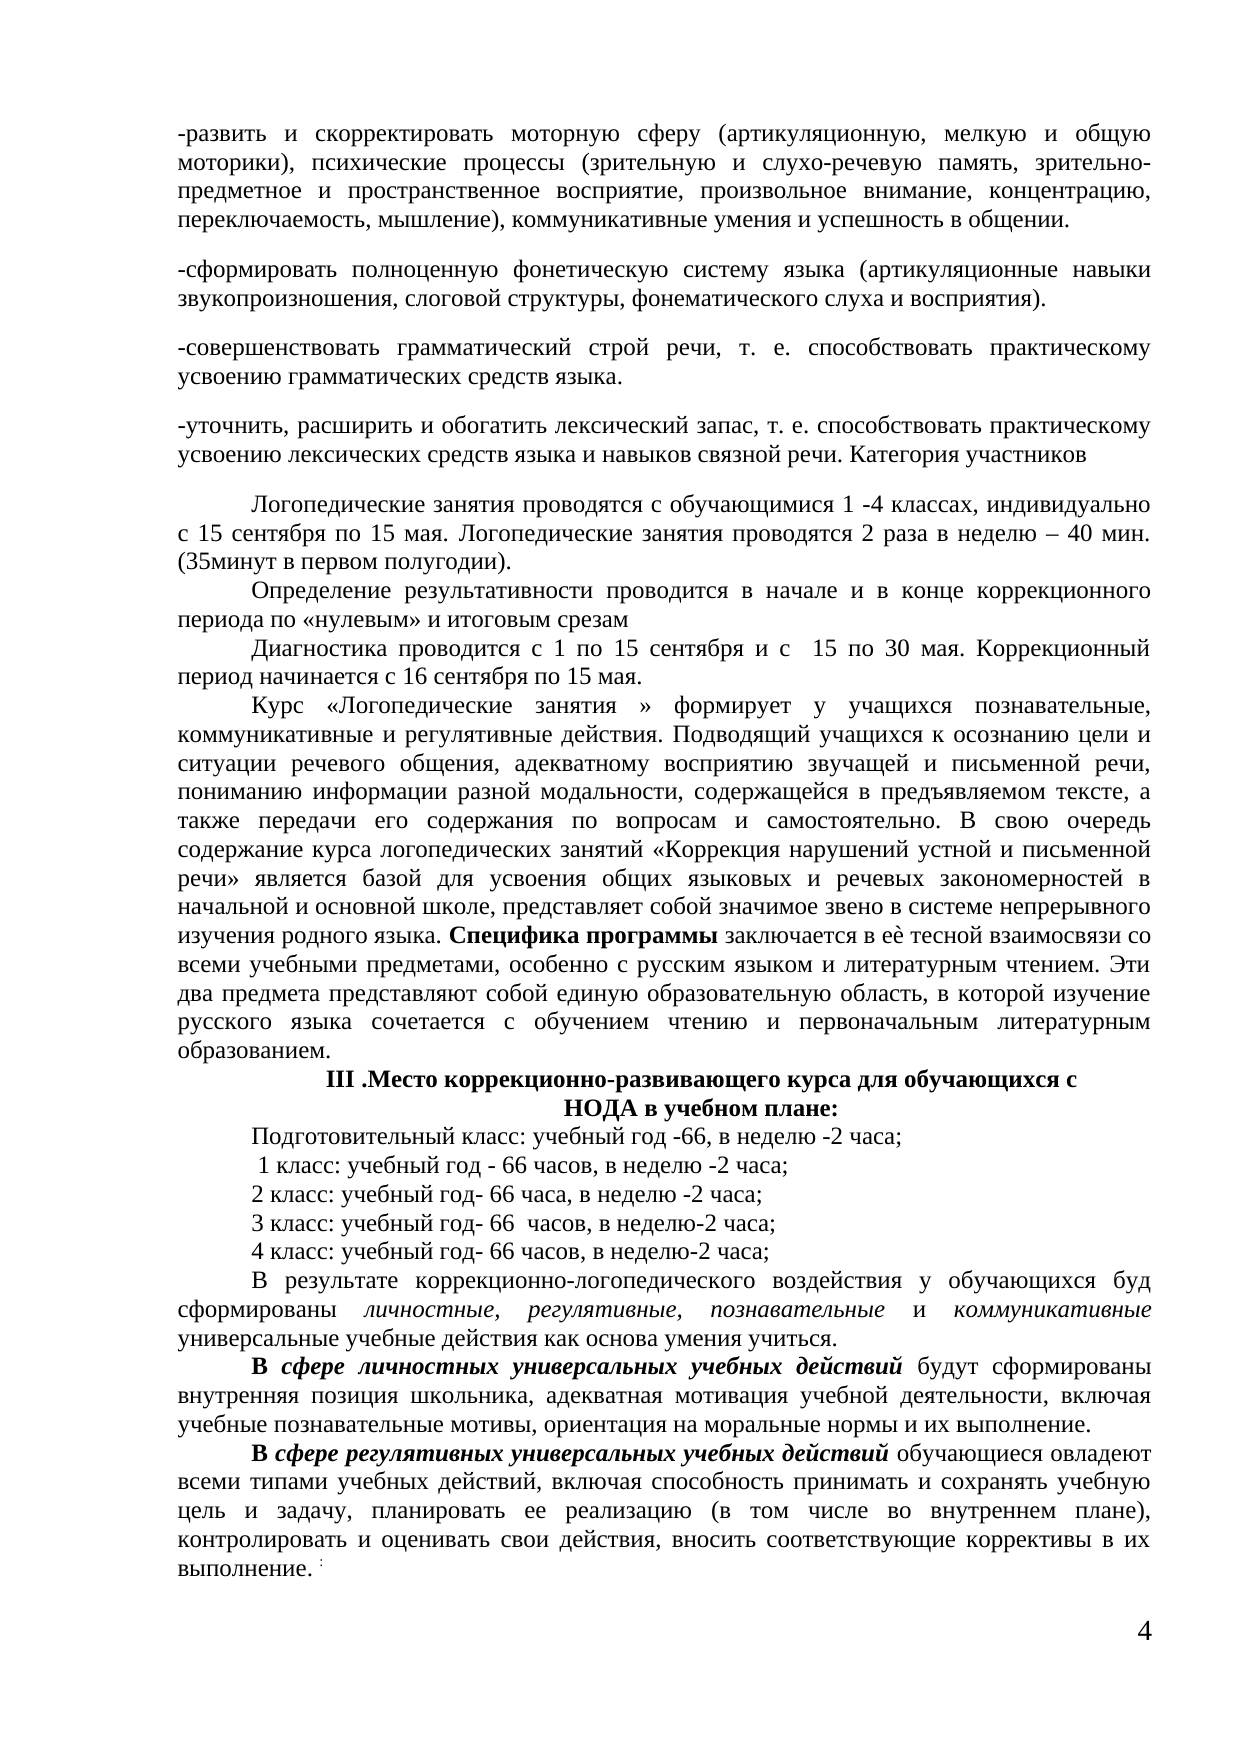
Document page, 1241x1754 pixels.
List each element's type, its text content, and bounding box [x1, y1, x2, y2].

text 2 класс: учебный год- 66 часа, в неделю -2 часа; [177, 1179, 1152, 1208]
text В сфере личностных универсальных учебных действий будут сформированы внутренняя позиция школьника, адекватная мотивация учебной деятельности, включая учебные познавательные мотивы, ориентация на моральные нормы и их выполнение. [177, 1351, 1152, 1438]
text НОДА в учебном плане: [177, 1093, 1152, 1121]
text 1 класс: учебный год - 66 часов, в неделю -2 часа; [177, 1150, 1152, 1179]
text Курс «Логопедические занятия » формирует у учащихся познавательные, коммуникативные и регулятивные действия. Подводящий учащихся к осознанию цели и ситуации речевого общения, адекватному восприятию звучащей и письменной речи, пониманию информации разной модальности, содержащейся в предъявляемом тексте, а также передачи его содержания по вопросам и самостоятельно. В свою очередь содержание курса логопедических занятий «Коррекция нарушений устной и письменной речи» является базой для усвоения общих языковых и речевых закономерностей в начальной и основной школе, представляет собой значимое звено в системе непрерывного изучения родного языка. Специфика программы заключается в еѐ тесной взаимосвязи со всеми учебными предметами, особенно с русским языком и литературным чтением. Эти два предмета представляют собой единую образовательную область, в которой изучение русского языка сочетается с обучением чтению и первоначальным литературным образованием. [177, 690, 1152, 1064]
text 4 класс: учебный год- 66 часов, в неделю-2 часа; [177, 1236, 1152, 1265]
text В сфере регулятивных универсальных учебных действий обучающиеся овладеют всеми типами учебных действий, включая способность принимать и сохранять учебную цель и задачу, планировать ее реализацию (в том числе во внутреннем плане), контролировать и оценивать свои действия, вносить соответствующие коррективы в их выполнение. : [177, 1438, 1152, 1581]
text Подготовительный класс: учебный год -66, в неделю -2 часа; [177, 1121, 1152, 1150]
text Логопедические занятия проводятся с обучающимися 1 -4 классах, индивидуально с 15 сентября по 15 мая. Логопедические занятия проводятся 2 раза в неделю – 40 мин. (35минут в первом полугодии). [177, 489, 1152, 575]
text Определение результативности проводится в начале и в конце коррекционного периода по «нулевым» и итоговым срезам [177, 575, 1152, 633]
text -развить и скорректировать моторную сферу (артикуляционную, мелкую и общую моторики), психические процессы (зрительную и слухо-речевую память, зрительно-предметное и пространственное восприятие, произвольное внимание, концентрацию, переключаемость, мышление), коммуникативные умения и успешность в общении. [177, 118, 1152, 233]
text Диагностика проводится с 1 по 15 сентября и с 15 по 30 мая. Коррекционный период начинается с 16 сентября по 15 мая. [177, 633, 1152, 690]
text -совершенствовать грамматический строй речи, т. е. способствовать практическому усвоению грамматических средств языка. [177, 332, 1152, 390]
text -уточнить, расширить и обогатить лексический запас, т. е. способствовать практическому усвоению лексических средств языка и навыков связной речи. Категория участников [177, 411, 1152, 468]
text В результате коррекционно-логопедического воздействия у обучающихся буд сформированы личностные, регулятивные, познавательные и коммуникативные универсальные учебные действия как основа умения учиться. [177, 1265, 1152, 1351]
text III .Место коррекционно-развивающего курса для обучающихся с [177, 1064, 1152, 1093]
text -сформировать полноценную фонетическую систему языка (артикуляционные навыки звукопроизношения, слоговой структуры, фонематического слуха и восприятия). [177, 254, 1152, 311]
text 3 класс: учебный год- 66 часов, в неделю-2 часа; [177, 1208, 1152, 1236]
